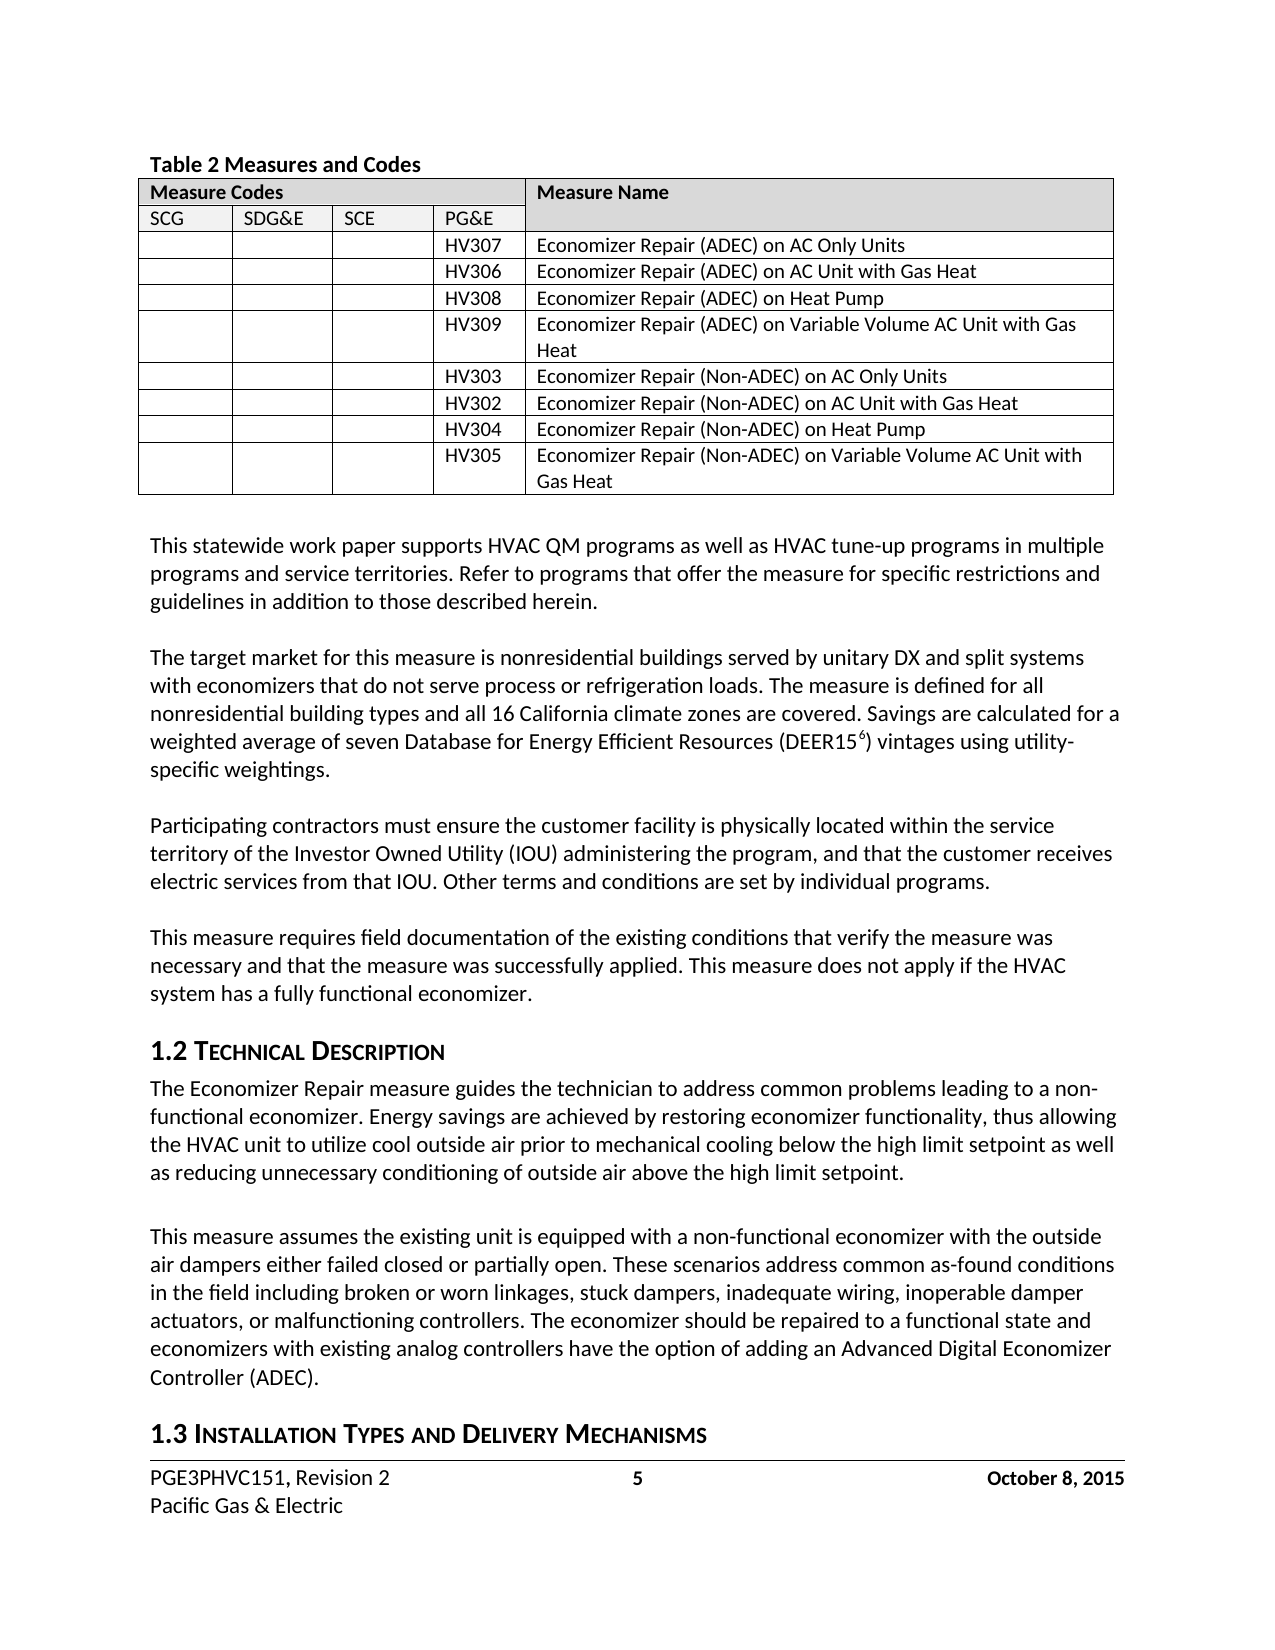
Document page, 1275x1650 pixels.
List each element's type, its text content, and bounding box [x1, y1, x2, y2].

table_header Measure Name [526, 179, 1113, 231]
table_header Measure Codes [139, 179, 525, 204]
subtitle 1.2 Technical Description [150, 1032, 1125, 1068]
text This statewide work paper supports HVAC QM programs as well as HVAC tune-up programs in multiple programs and service territories. Refer to programs that offer the measure for specific restrictions and guidelines in addition to those described herein. [150, 531, 1125, 615]
table_cell [139, 232, 232, 257]
table_cell Economizer Repair (ADEC) on Variable Volume AC Unit with Gas Heat [526, 311, 1113, 362]
table_cell SCE [333, 206, 433, 231]
table_cell Economizer Repair (ADEC) on Heat Pump [526, 285, 1113, 310]
table_cell Economizer Repair (Non-ADEC) on AC Only Units [526, 363, 1113, 389]
table_cell [333, 259, 433, 284]
table_cell PG&E [434, 206, 525, 231]
table_cell HV307 [434, 232, 525, 257]
table_cell HV309 [434, 311, 525, 362]
table_cell [139, 285, 232, 310]
table_cell HV308 [434, 285, 525, 310]
table_cell [333, 363, 433, 389]
table_cell [139, 259, 232, 284]
table_cell HV304 [434, 416, 525, 442]
table_cell [233, 232, 332, 257]
table_cell [139, 416, 232, 442]
text The Economizer Repair measure guides the technician to address common problems leading to a non-functional economizer. Energy savings are achieved by restoring economizer functionality, thus allowing the HVAC unit to utilize cool outside air prior to mechanical cooling below the high limit setpoint as well as reducing unnecessary conditioning of outside air above the high limit setpoint. [150, 1074, 1125, 1186]
table_cell Economizer Repair (ADEC) on AC Unit with Gas Heat [526, 259, 1113, 284]
table_cell [139, 363, 232, 389]
table_cell [233, 443, 332, 493]
table_cell SCG [139, 206, 232, 231]
table_cell [233, 390, 332, 415]
table_cell [333, 390, 433, 415]
table_cell [233, 259, 332, 284]
table_cell [233, 363, 332, 389]
table_cell [139, 443, 232, 493]
table_cell HV303 [434, 363, 525, 389]
table_cell [333, 285, 433, 310]
table_cell [333, 416, 433, 442]
text Participating contractors must ensure the customer facility is physically located within the service territory of the Investor Owned Utility (IOU) administering the program, and that the customer receives electric services from that IOU. Other terms and conditions are set by individual programs. [150, 811, 1125, 895]
text The target market for this measure is nonresidential buildings served by unitary DX and split systems with economizers that do not serve process or refrigeration loads. The measure is defined for all nonresidential building types and all 16 California climate zones are covered. Savings are calculated for a weighted average of seven Database for Energy Efficient Resources (DEER15) vintages using utility-specific weightings. [150, 643, 1125, 783]
table_cell [233, 416, 332, 442]
subtitle 1.3 Installation Types and Delivery Mechanisms [150, 1416, 1125, 1451]
table_cell [333, 311, 433, 362]
text This measure assumes the existing unit is equipped with a non-functional economizer with the outside air dampers either failed closed or partially open. These scenarios address common as-found conditions in the field including broken or worn linkages, stuck dampers, inadequate wiring, inoperable damper actuators, or malfunctioning controllers. The economizer should be repaired to a functional state and economizers with existing analog controllers have the option of adding an Advanced Digital Economizer Controller (ADEC). [150, 1222, 1125, 1391]
table_cell Economizer Repair (ADEC) on AC Only Units [526, 232, 1113, 257]
table_cell [139, 311, 232, 362]
table_cell SDG&E [233, 206, 332, 231]
table_cell HV305 [434, 443, 525, 493]
table_cell HV306 [434, 259, 525, 284]
table_cell Economizer Repair (Non-ADEC) on AC Unit with Gas Heat [526, 390, 1113, 415]
table_cell Economizer Repair (Non-ADEC) on Variable Volume AC Unit with Gas Heat [526, 443, 1113, 493]
table_cell [139, 390, 232, 415]
table_cell [233, 311, 332, 362]
text This measure requires field documentation of the existing conditions that verify the measure was necessary and that the measure was successfully applied. This measure does not apply if the HVAC system has a fully functional economizer. [150, 923, 1125, 1007]
table_cell [333, 232, 433, 257]
table_cell [233, 285, 332, 310]
table_cell Economizer Repair (Non-ADEC) on Heat Pump [526, 416, 1113, 442]
table_cell HV302 [434, 390, 525, 415]
table_cell [333, 443, 433, 493]
